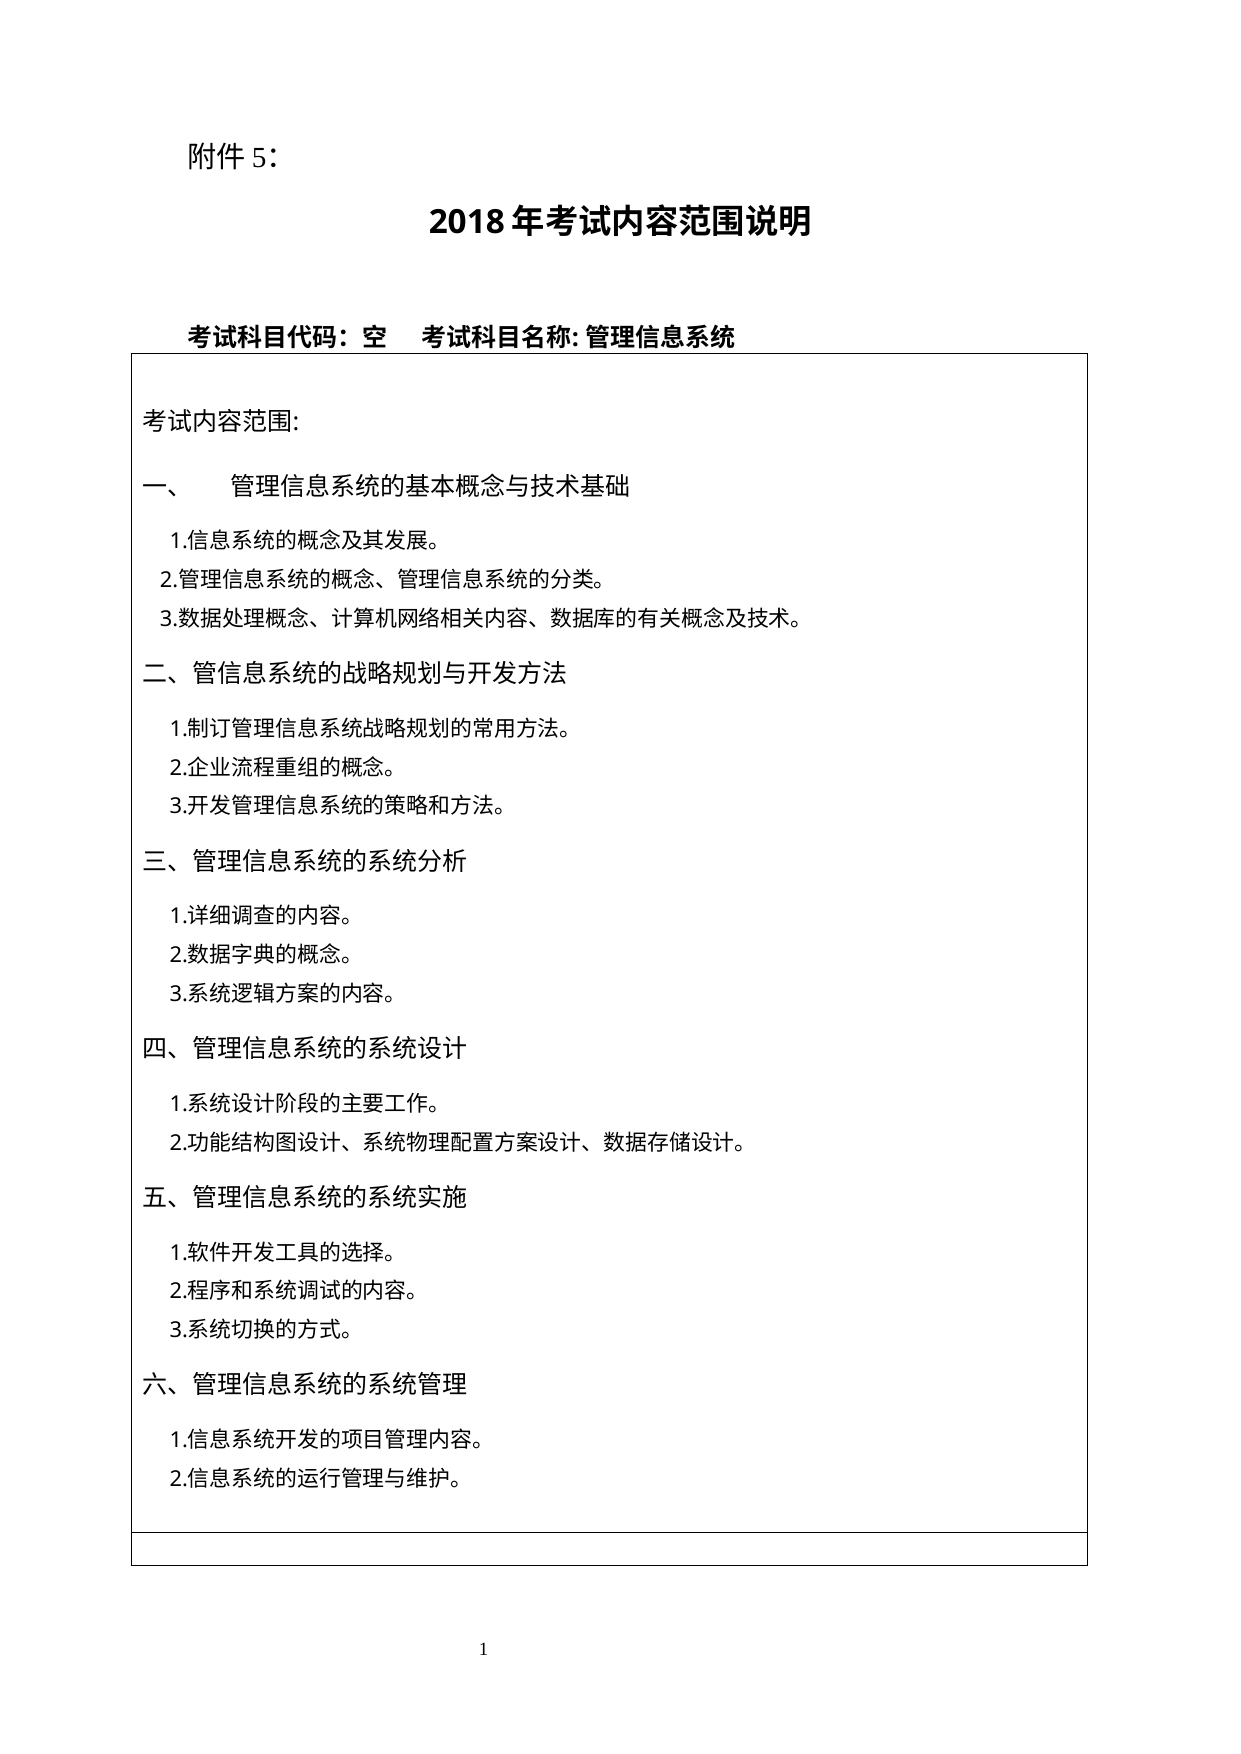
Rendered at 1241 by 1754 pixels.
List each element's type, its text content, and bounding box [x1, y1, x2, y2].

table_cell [132, 1533, 1087, 1565]
text 2018年考试内容范围说明 [187, 187, 1052, 252]
text 附件5： [187, 122, 1052, 187]
text 考试科目代码：空 考试科目名称: 管理信息系统 [187, 317, 1052, 353]
table_header 考试内容范围: 管理信息系统的基本概念与技术基础 1.信息系统的概念及其发展。 2.管理信息系统的概念、管理信息系统的分类。 3.数据处理概念、计算机网络相关内容、数据库的有关概念及技术。 二、管信息系统的战略规划与开发方法 1.制订管理信息系统战略规划的常用方法。 2.企业流程重组的概念。 3.开发管理信息系统的策略和方法。 三、管理信息系统的系统分析 1.详细调查的内容。 2.数据字典的概念。 3.系统逻辑方案的内容。 四、管理信息系统的系统设计 1.系统设计阶段的主要工作。 2.功能结构图设计、系统物理配置方案设计、数据存储设计。 五、管理信息系统的系统实施 1.软件开发工具的选择。 2.程序和系统调试的内容。 3.系统切换的方式。 六、管理信息系统的系统管理 1.信息系统开发的项目管理内容。 2.信息系统的运行管理与维护。 [132, 354, 1087, 1532]
